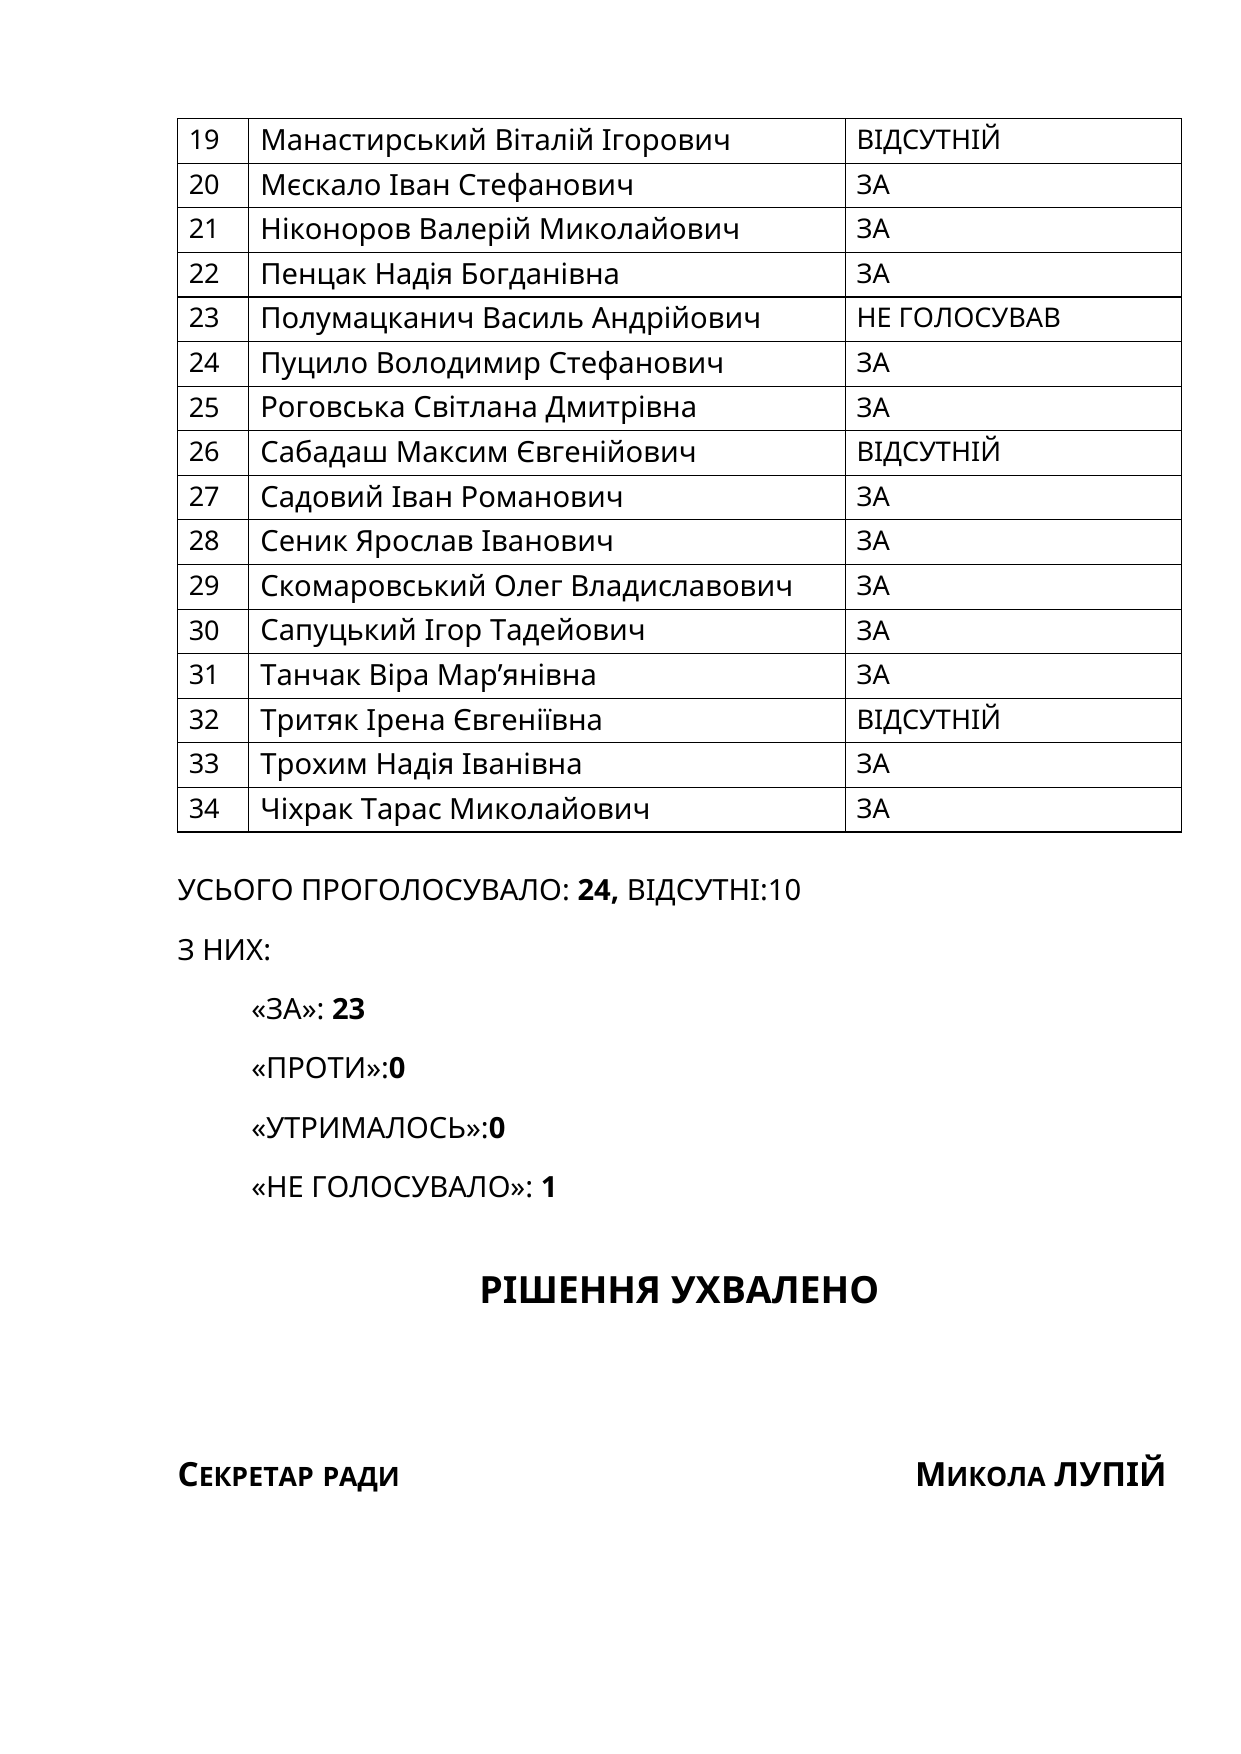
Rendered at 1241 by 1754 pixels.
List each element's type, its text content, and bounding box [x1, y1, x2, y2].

text «УТРИМАЛОСЬ»:0 [177, 1107, 1181, 1147]
table_cell 34 [178, 788, 248, 831]
table_cell ЗА [846, 342, 1181, 386]
table_cell 24 [178, 342, 248, 386]
text РІШЕННЯ УХВАЛЕНО [177, 1263, 1181, 1314]
table_cell Ніконоров Валерій Миколайович [249, 208, 845, 252]
table_cell Мєскало Іван Стефанович [249, 164, 845, 207]
table_cell Сеник Ярослав Іванович [249, 520, 845, 564]
table_cell 25 [178, 387, 248, 430]
table_cell Танчак Віра Мар’янівна [249, 654, 845, 698]
table_cell 32 [178, 699, 248, 742]
table_cell 29 [178, 565, 248, 608]
table_cell ВІДСУТНІЙ [846, 119, 1181, 163]
table_cell 19 [178, 119, 248, 163]
table_cell Сапуцький Ігор Тадейович [249, 610, 845, 653]
table_cell ЗА [846, 520, 1181, 564]
table_cell ВІДСУТНІЙ [846, 431, 1181, 475]
table_cell 23 [178, 298, 248, 341]
text Секретар ради Микола ЛУПІЙ [177, 1450, 1181, 1496]
text «ЗА»: 23 [177, 988, 1181, 1028]
table_cell ЗА [846, 654, 1181, 698]
table_cell ВІДСУТНІЙ [846, 699, 1181, 742]
table_cell 21 [178, 208, 248, 252]
table_cell Сабадаш Максим Євгенійович [249, 431, 845, 475]
table_cell 26 [178, 431, 248, 475]
table_cell 31 [178, 654, 248, 698]
table_cell 27 [178, 476, 248, 519]
table_cell ЗА [846, 743, 1181, 787]
table_cell Садовий Іван Романович [249, 476, 845, 519]
table_cell 33 [178, 743, 248, 787]
table_cell Трохим Надія Іванівна [249, 743, 845, 787]
table_cell ЗА [846, 387, 1181, 430]
text Усього проголосувало: 24, ВІДСУТНІ:10 [177, 869, 1181, 909]
table_cell ЗА [846, 476, 1181, 519]
table_cell ЗА [846, 164, 1181, 207]
table_cell Роговська Світлана Дмитрівна [249, 387, 845, 430]
text «ПРОТИ»:0 [177, 1048, 1181, 1087]
table_cell ЗА [846, 610, 1181, 653]
table_cell Пенцак Надія Богданівна [249, 253, 845, 296]
table_cell ЗА [846, 253, 1181, 296]
table_cell Чіхрак Тарас Миколайович [249, 788, 845, 831]
text З НИХ: [177, 929, 1181, 968]
table_cell 20 [178, 164, 248, 207]
text «НЕ ГОЛОСУВАЛО»: 1 [177, 1167, 1181, 1206]
table_cell 30 [178, 610, 248, 653]
table_cell Полумацканич Василь Андрійович [249, 298, 845, 341]
table_cell 28 [178, 520, 248, 564]
table_cell Тритяк Ірена Євгеніївна [249, 699, 845, 742]
table_cell ЗА [846, 208, 1181, 252]
table_cell Скомаровський Олег Владиславович [249, 565, 845, 608]
table_cell Пуцило Володимир Стефанович [249, 342, 845, 386]
table_cell 22 [178, 253, 248, 296]
table_cell ЗА [846, 565, 1181, 608]
table_cell ЗА [846, 788, 1181, 831]
table_cell НЕ ГОЛОСУВАВ [846, 298, 1181, 341]
table_cell Манастирський Віталій Ігорович [249, 119, 845, 163]
